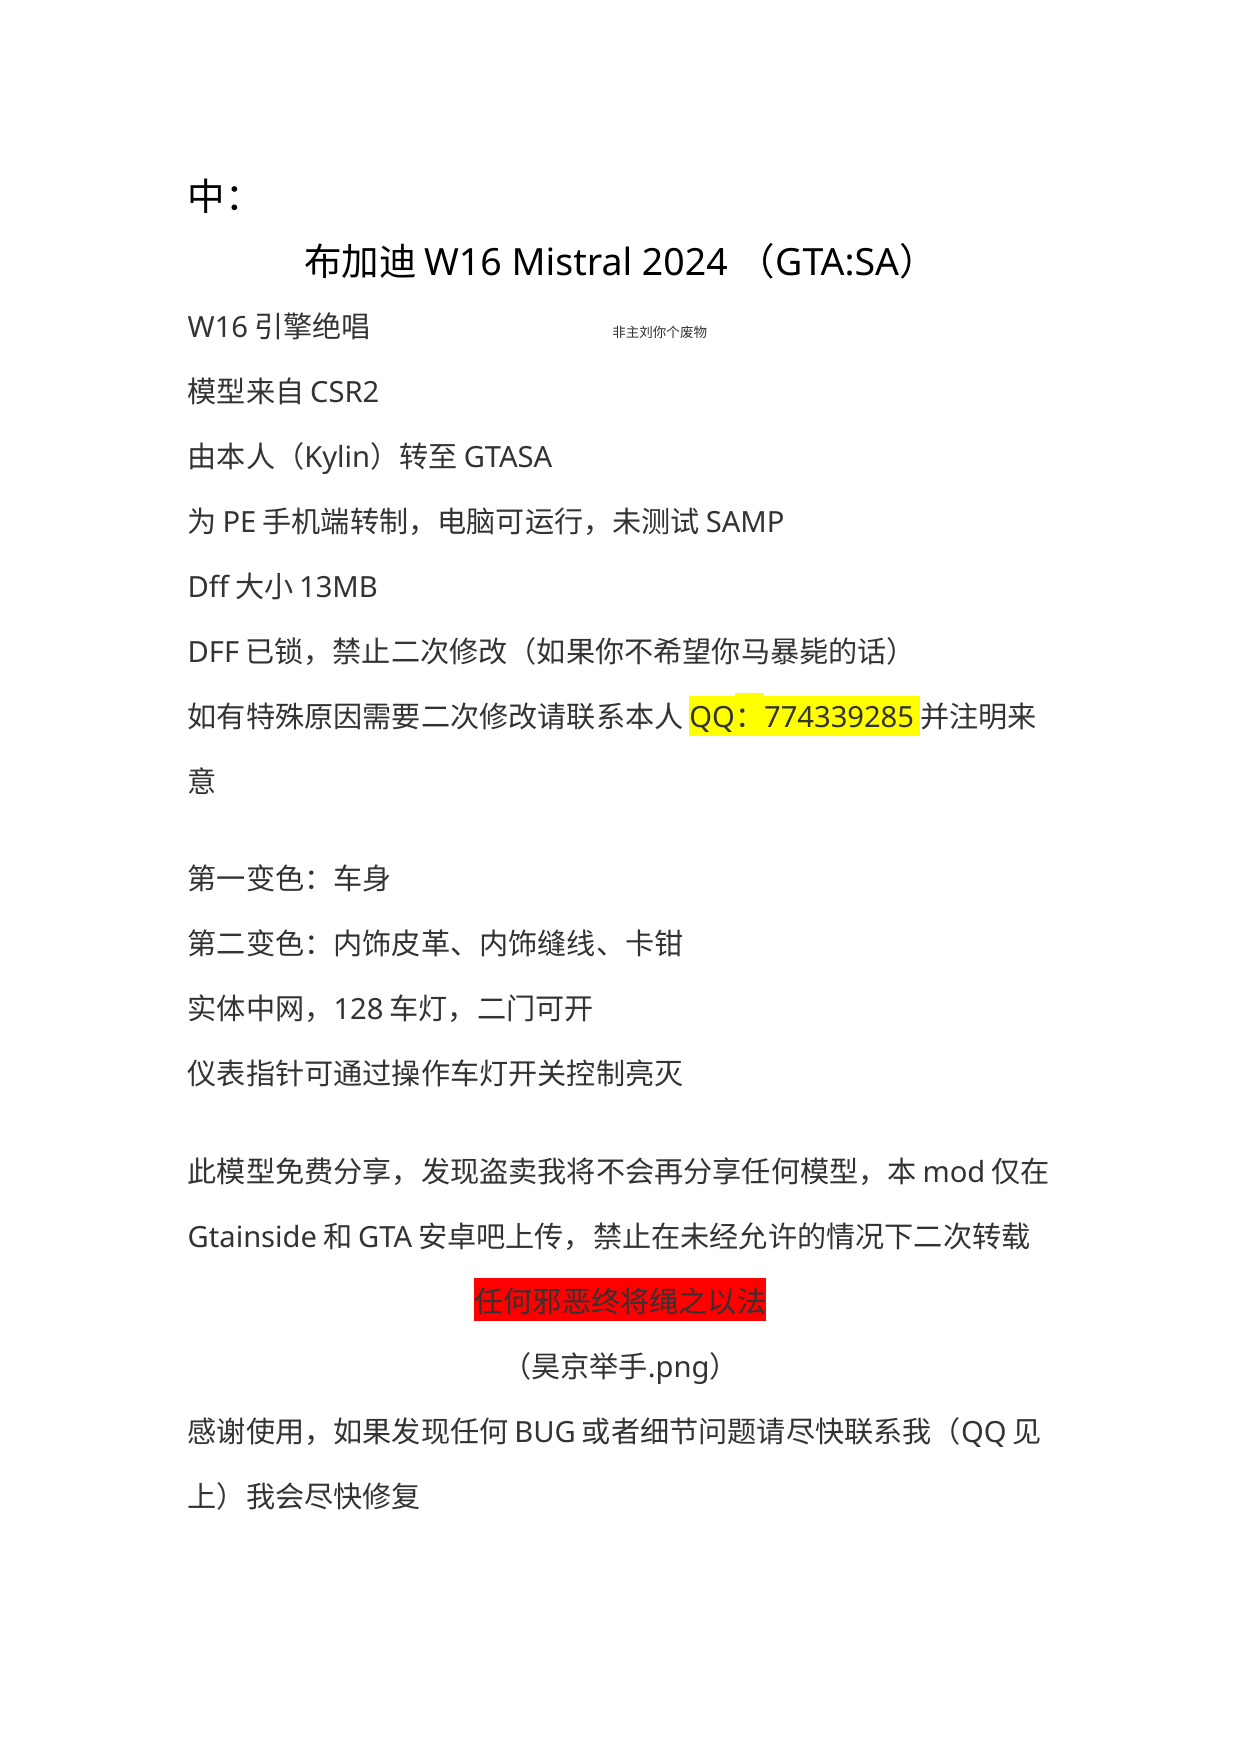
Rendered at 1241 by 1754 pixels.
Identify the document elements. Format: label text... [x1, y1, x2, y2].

text 此模型免费分享，发现盗卖我将不会再分享任何模型，本mod仅在Gtainside和GTA安卓吧上传，禁止在未经允许的情况下二次转载 [187, 1137, 1053, 1267]
text 第一变色：车身 [187, 844, 1053, 909]
text 中： [187, 162, 1053, 227]
text 由本人（Kylin）转至GTASA [187, 422, 1053, 487]
text （昊京举手.png） [187, 1332, 1053, 1397]
text 布加迪W16 Mistral 2024 （GTA:SA） [187, 227, 1053, 292]
text 感谢使用，如果发现任何BUG或者细节问题请尽快联系我（QQ见上）我会尽快修复 [187, 1397, 1053, 1527]
text 如有特殊原因需要二次修改请联系本人QQ：774339285并注明来意 [187, 682, 1053, 812]
text 仪表指针可通过操作车灯开关控制亮灭 [187, 1039, 1053, 1104]
text 第二变色：内饰皮革、内饰缝线、卡钳 [187, 909, 1053, 974]
text DFF已锁，禁止二次修改（如果你不希望你马暴毙的话） [187, 617, 1053, 682]
text Dff大小13MB [187, 552, 1053, 617]
text W16引擎绝唱 非主刘你个废物 [187, 292, 1053, 357]
text 任何邪恶终将绳之以法 [187, 1267, 1053, 1332]
text 模型来自CSR2 [187, 357, 1053, 422]
text 为PE手机端转制，电脑可运行，未测试SAMP [187, 487, 1053, 552]
text 实体中网，128车灯，二门可开 [187, 974, 1053, 1039]
